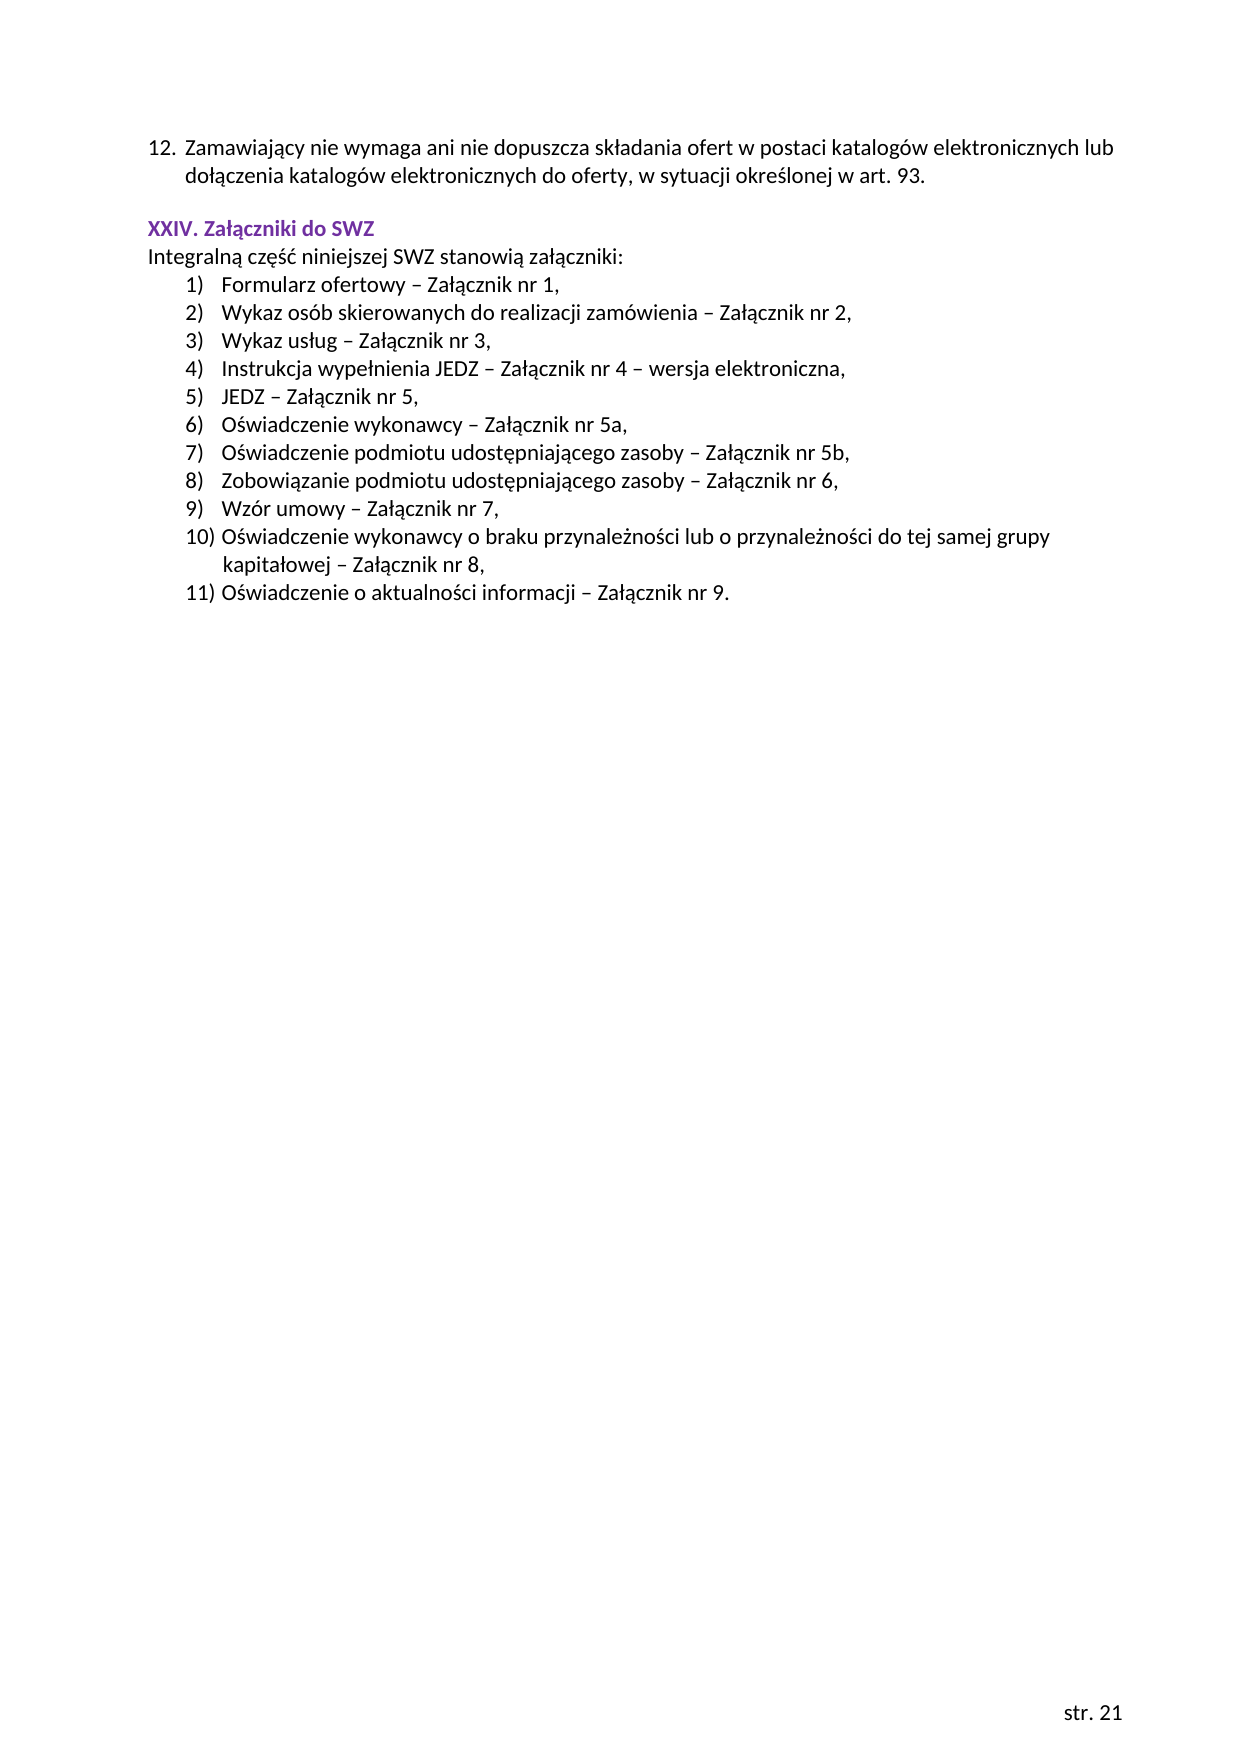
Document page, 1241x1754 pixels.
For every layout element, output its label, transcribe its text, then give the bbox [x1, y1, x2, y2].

list JEDZ – Załącznik nr 5, [185, 382, 1122, 410]
list Formularz ofertowy – Załącznik nr 1, [185, 270, 1122, 298]
list Wykaz osób skierowanych do realizacji zamówienia – Załącznik nr 2, [185, 298, 1122, 326]
list Zobowiązanie podmiotu udostępniającego zasoby – Załącznik nr 6, [185, 466, 1122, 494]
list Wykaz usług – Załącznik nr 3, [185, 326, 1122, 354]
list Instrukcja wypełnienia JEDZ – Załącznik nr 4 – wersja elektroniczna, [185, 354, 1122, 382]
list Zamawiający nie wymaga ani nie dopuszcza składania ofert w postaci katalogów elektronicznych lub dołączenia katalogów elektronicznych do oferty, w sytuacji określonej w art. 93. [148, 133, 1122, 189]
list Oświadczenie wykonawcy – Załącznik nr 5a, [185, 410, 1122, 438]
list Oświadczenie o aktualności informacji – Załącznik nr 9. [185, 578, 1122, 606]
list Wzór umowy – Załącznik nr 7, [185, 494, 1122, 522]
list Oświadczenie wykonawcy o braku przynależności lub o przynależności do tej samej grupy kapitałowej – Załącznik nr 8, [185, 522, 1122, 578]
text Integralną część niniejszej SWZ stanowią załączniki: [148, 242, 1122, 270]
subtitle XXIV. Załączniki do SWZ [148, 214, 1122, 242]
list Oświadczenie podmiotu udostępniającego zasoby – Załącznik nr 5b, [185, 438, 1122, 466]
